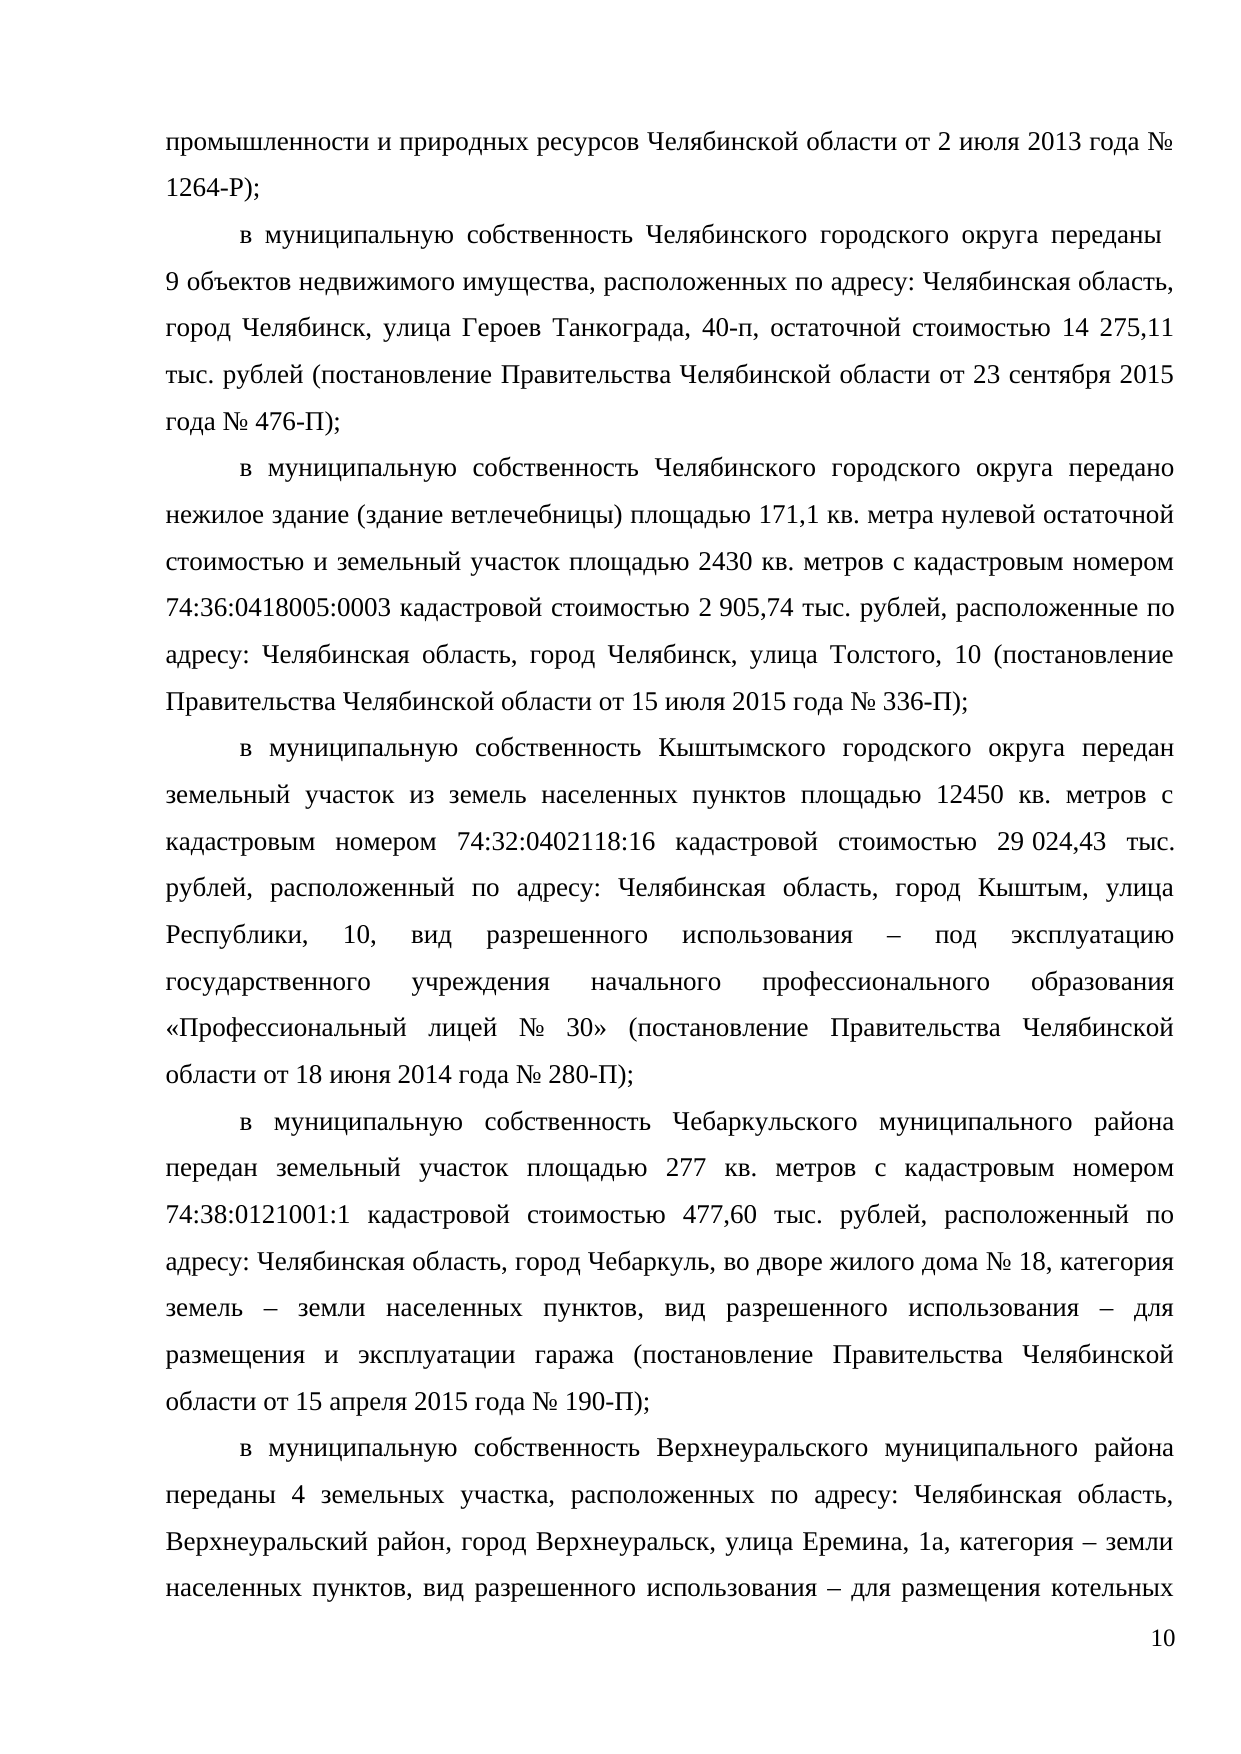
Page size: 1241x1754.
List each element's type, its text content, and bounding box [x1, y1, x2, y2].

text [165, 125, 1175, 203]
text в муниципальную собственность Чебаркульского муниципального района передан земельный участок площадью 277 кв. метров с кадастровым номером 74:38:0121001:1 кадастровой стоимостью 477,60 тыс. рублей, расположенный по адресу: Челябинская область, город Чебаркуль, во дворе жилого дома № 18, категория земель – земли населенных пунктов, вид разрешенного использования – для размещения и эксплуатации гаража (постановление Правительства Челябинской области от 15 апреля 2015 года № 190-П); [165, 1105, 1175, 1416]
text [165, 1432, 1175, 1603]
text в муниципальную собственность Челябинского городского округа переданы 9 объектов недвижимого имущества, расположенных по адресу: Челябинская область, город Челябинск, улица Героев Танкограда, 40-п, остаточной стоимостью 14 275,11 тыс. рублей (постановление Правительства Челябинской области от 23 сентября 2015 года № 476-П); [165, 218, 1175, 436]
text в муниципальную собственность Челябинского городского округа передано нежилое здание (здание ветлечебницы) площадью 171,1 кв. метра нулевой остаточной стоимостью и земельный участок площадью 2430 кв. метров с кадастровым номером 74:36:0418005:0003 кадастровой стоимостью 2 905,74 тыс. рублей, расположенные по адресу: Челябинская область, город Челябинск, улица Толстого, 10 (постановление Правительства Челябинской области от 15 июля 2015 года № 336-П); [165, 452, 1175, 716]
text в муниципальную собственность Кыштымского городского округа передан земельный участок из земель населенных пунктов площадью 12450 кв. метров с кадастровым номером 74:32:0402118:16 кадастровой стоимостью 29 024,43 тыс. рублей, расположенный по адресу: Челябинская область, город Кыштым, улица Республики, 10, вид разрешенного использования – под эксплуатацию государственного учреждения начального профессионального образования «Профессиональный лицей № 30» (постановление Правительства Челябинской области от 18 июня 2014 года № 280-П); [165, 732, 1175, 1089]
